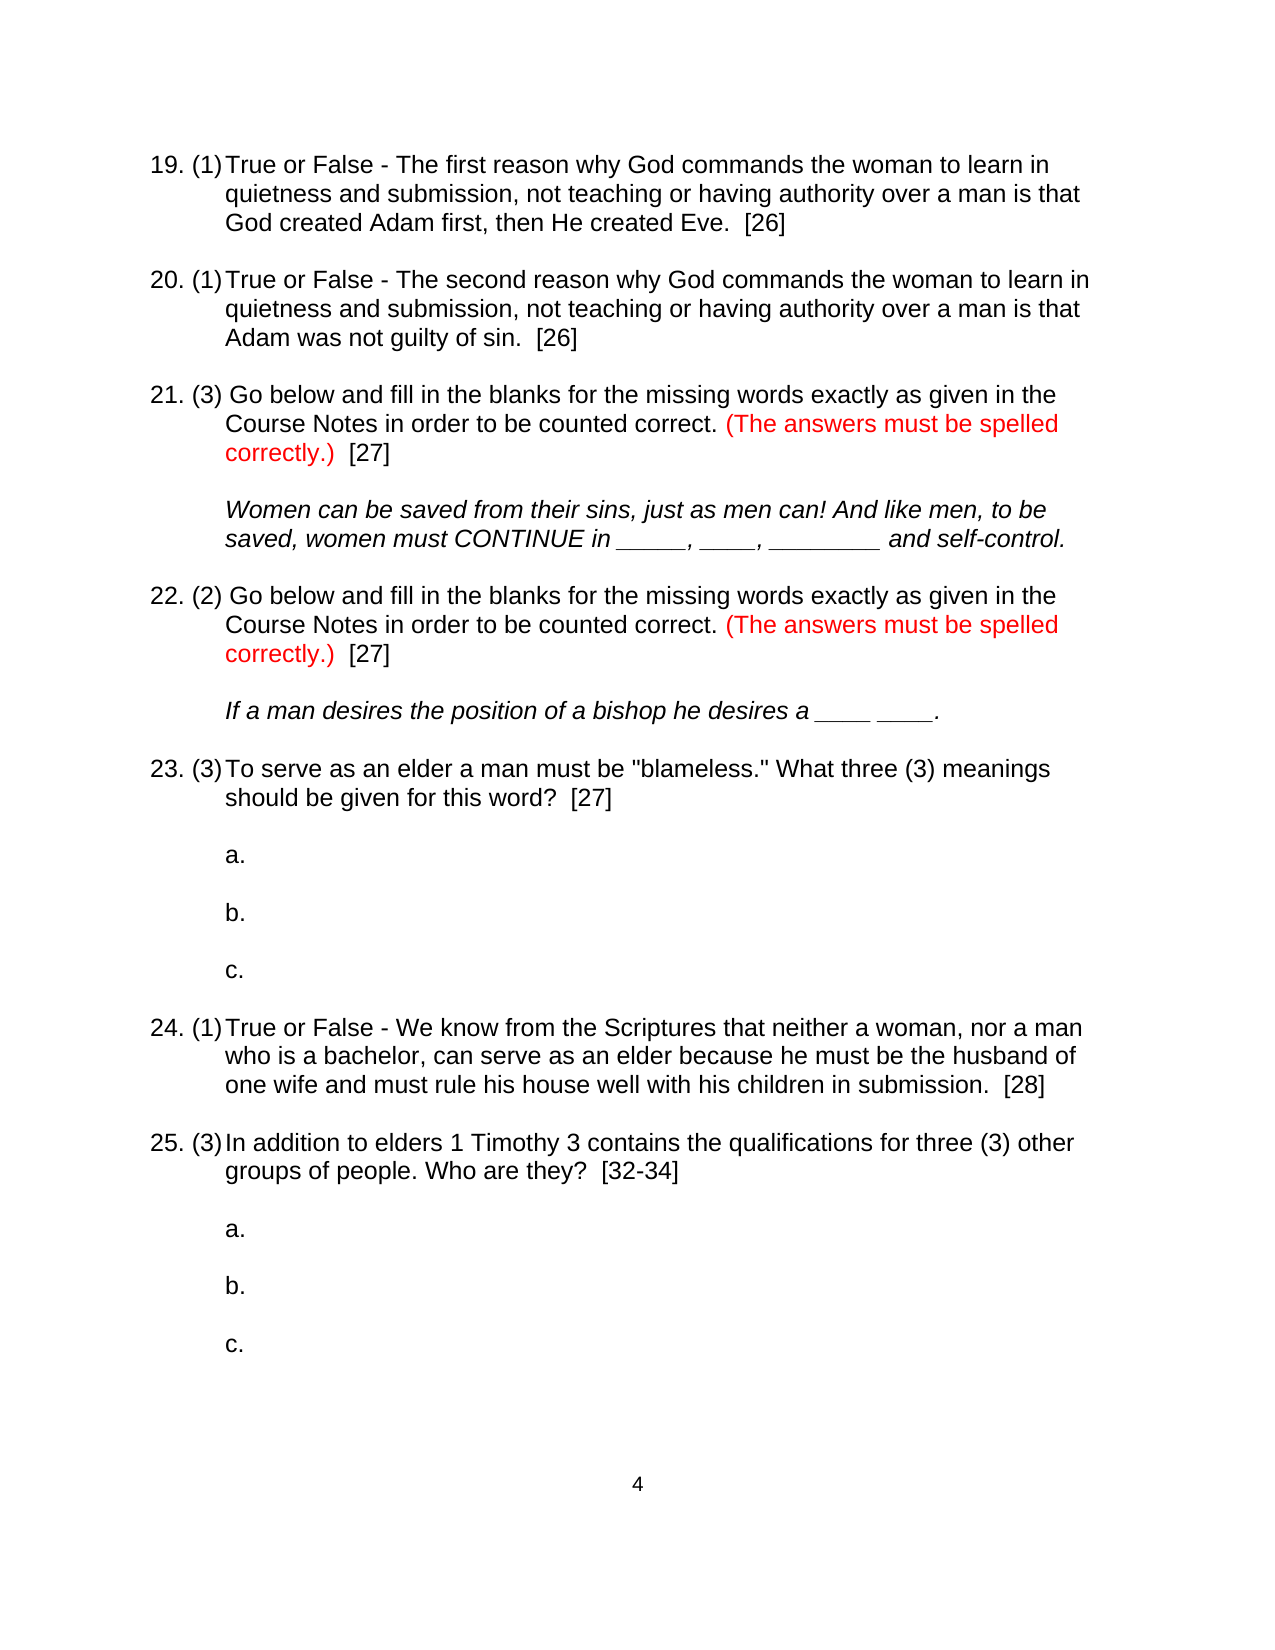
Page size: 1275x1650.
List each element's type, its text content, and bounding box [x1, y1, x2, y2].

text c. [225, 1329, 1125, 1357]
text 21. (3) Go below and fill in the blanks for the missing words exactly as given in the Course Notes in order to be counted correct. (The answers must be spelled correctly.) [27] [150, 380, 1125, 466]
text 25. (3) In addition to elders 1 Timothy 3 contains the qualifications for three (3) other groups of people. Who are they? [32-34] [150, 1127, 1125, 1185]
text 22. (2) Go below and fill in the blanks for the missing words exactly as given in the Course Notes in order to be counted correct. (The answers must be spelled correctly.) [27] [150, 581, 1125, 667]
text b. [225, 1271, 1125, 1300]
text 23. (3) To serve as an elder a man must be "blameless." What three (3) meanings should be given for this word? [27] [150, 754, 1125, 811]
text 19. (1) True or False - The first reason why God commands the woman to learn in quietness and submission, not teaching or having authority over a man is that God created Adam first, then He created Eve. [26] [150, 150, 1125, 236]
text 20. (1) True or False - The second reason why God commands the woman to learn in quietness and submission, not teaching or having authority over a man is that Adam was not guilty of sin. [26] [150, 265, 1125, 351]
text a. [225, 1214, 1125, 1242]
text If a man desires the position of a bishop he desires a ____ ____. [225, 696, 1125, 725]
text 24. (1) True or False - We know from the Scriptures that neither a woman, nor a man who is a bachelor, can serve as an elder because he must be the husband of one wife and must rule his house well with his children in submission. [28] [150, 1012, 1125, 1099]
text b. [225, 897, 1125, 926]
text Women can be saved from their sins, just as men can! And like men, to be saved, women must CONTINUE in _____, ____, ________ and self-control. [225, 495, 1125, 552]
text c. [225, 955, 1125, 984]
text a. [225, 840, 1125, 869]
